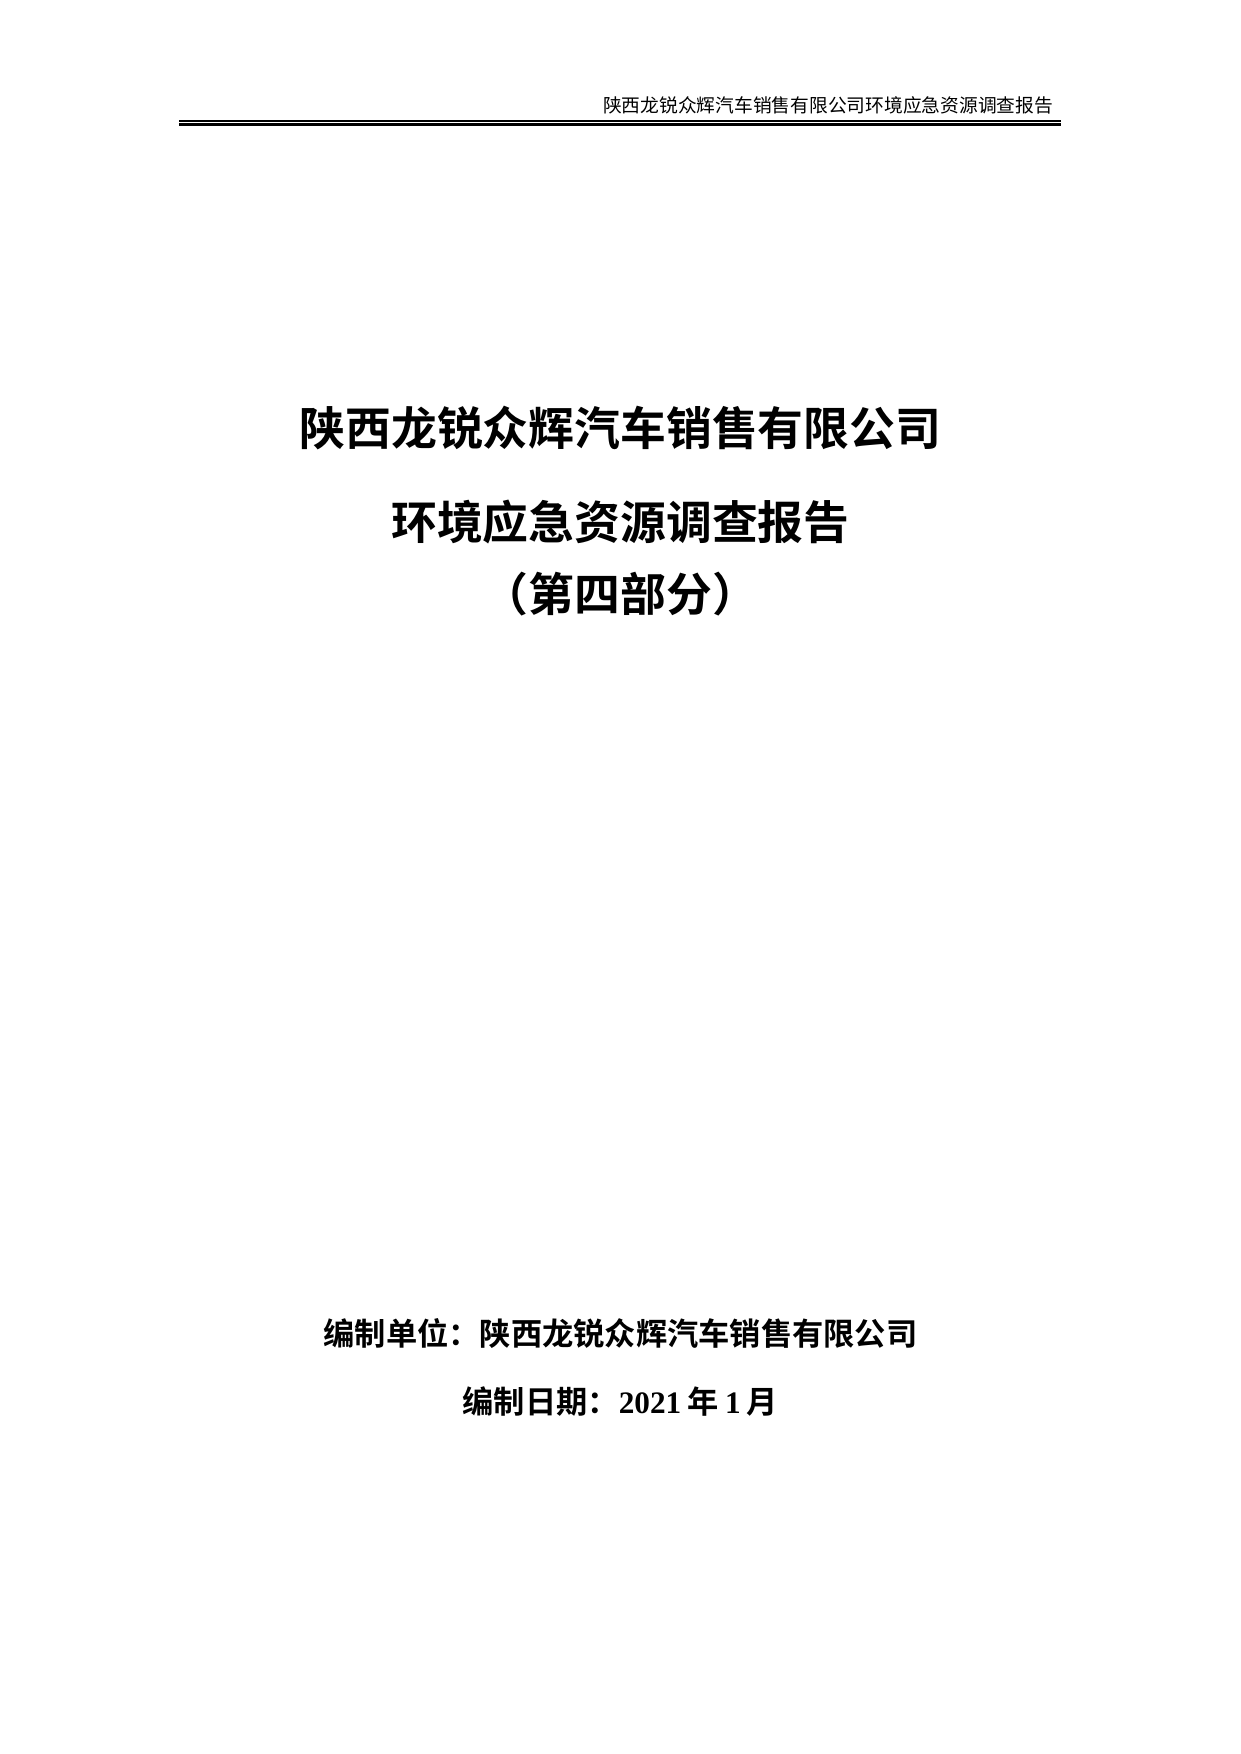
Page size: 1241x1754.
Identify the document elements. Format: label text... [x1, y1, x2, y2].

text 编制单位：陕西龙锐众辉汽车销售有限公司 [187, 1309, 1053, 1355]
text 环境应急资源调查报告 [187, 464, 1053, 558]
text 陕西龙锐众辉汽车销售有限公司 [187, 371, 1053, 464]
text 编制日期：2021年1月 [187, 1377, 1053, 1423]
text （第四部分） [187, 558, 1053, 624]
